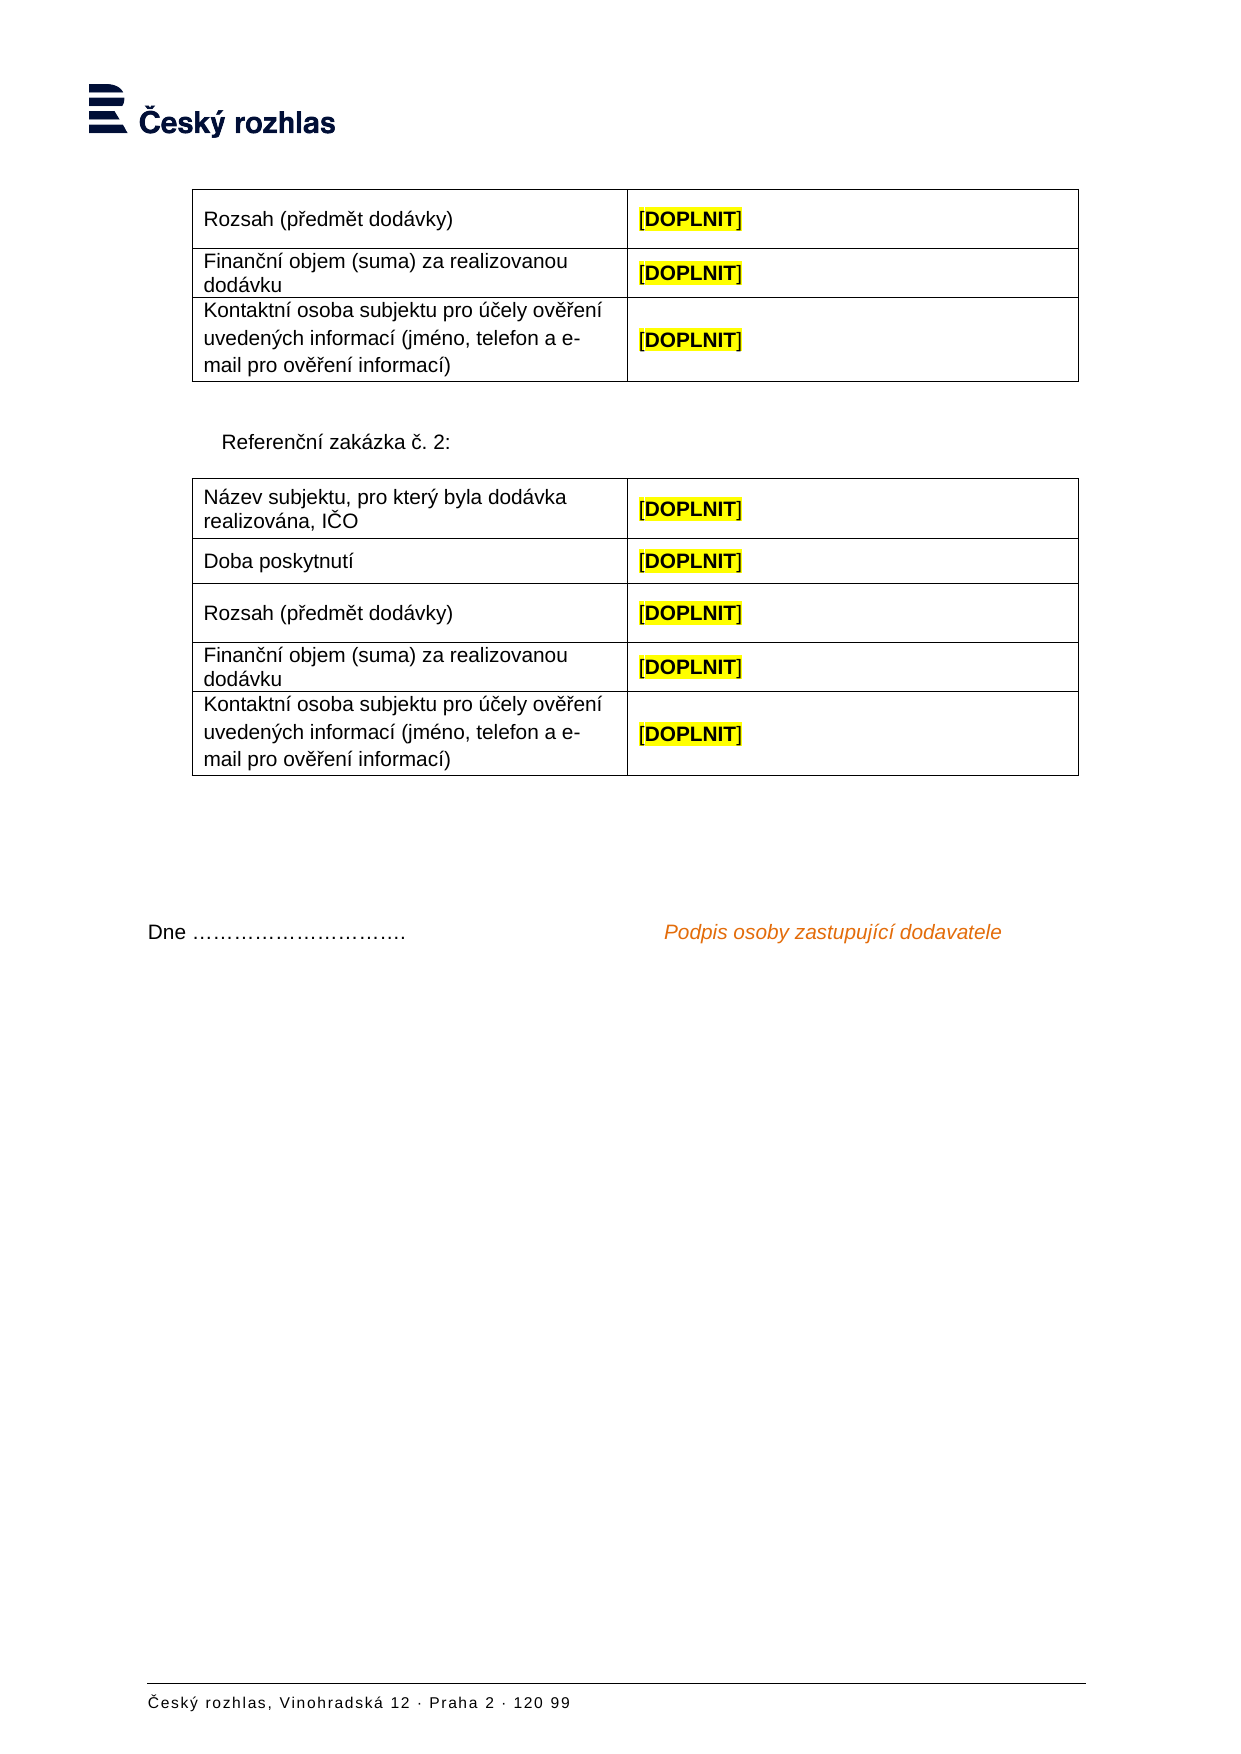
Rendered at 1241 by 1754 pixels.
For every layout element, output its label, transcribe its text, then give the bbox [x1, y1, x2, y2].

table_cell [DOPLNIT] [628, 298, 1078, 381]
table_cell [DOPLNIT] [628, 190, 1078, 248]
text Dne …………………………. Podpis osoby zastupující dodavatele [148, 920, 1092, 944]
list Referenční zakázka č. 2: [221, 430, 1092, 454]
table_cell Doba poskytnutí [193, 539, 627, 583]
table_cell [DOPLNIT] [628, 249, 1078, 297]
table_header [DOPLNIT] [628, 479, 1078, 538]
picture [89, 84, 335, 138]
table_cell [DOPLNIT] [628, 584, 1078, 642]
table_cell Kontaktní osoba subjektu pro účely ověření uvedených informací (jméno, telefon a e-mail pro ověření informací) [193, 692, 627, 775]
table_cell Rozsah (předmět dodávky) [193, 584, 627, 642]
table_header Název subjektu, pro který byla dodávka realizována, IČO [193, 479, 627, 538]
table_cell Kontaktní osoba subjektu pro účely ověření uvedených informací (jméno, telefon a e-mail pro ověření informací) [193, 298, 627, 381]
table_cell [DOPLNIT] [628, 539, 1078, 583]
table_cell Rozsah (předmět dodávky) [193, 190, 627, 248]
table_cell Finanční objem (suma) za realizovanou dodávku [193, 249, 627, 297]
table_cell [DOPLNIT] [628, 692, 1078, 775]
table_cell [DOPLNIT] [628, 643, 1078, 691]
table_cell Finanční objem (suma) za realizovanou dodávku [193, 643, 627, 691]
